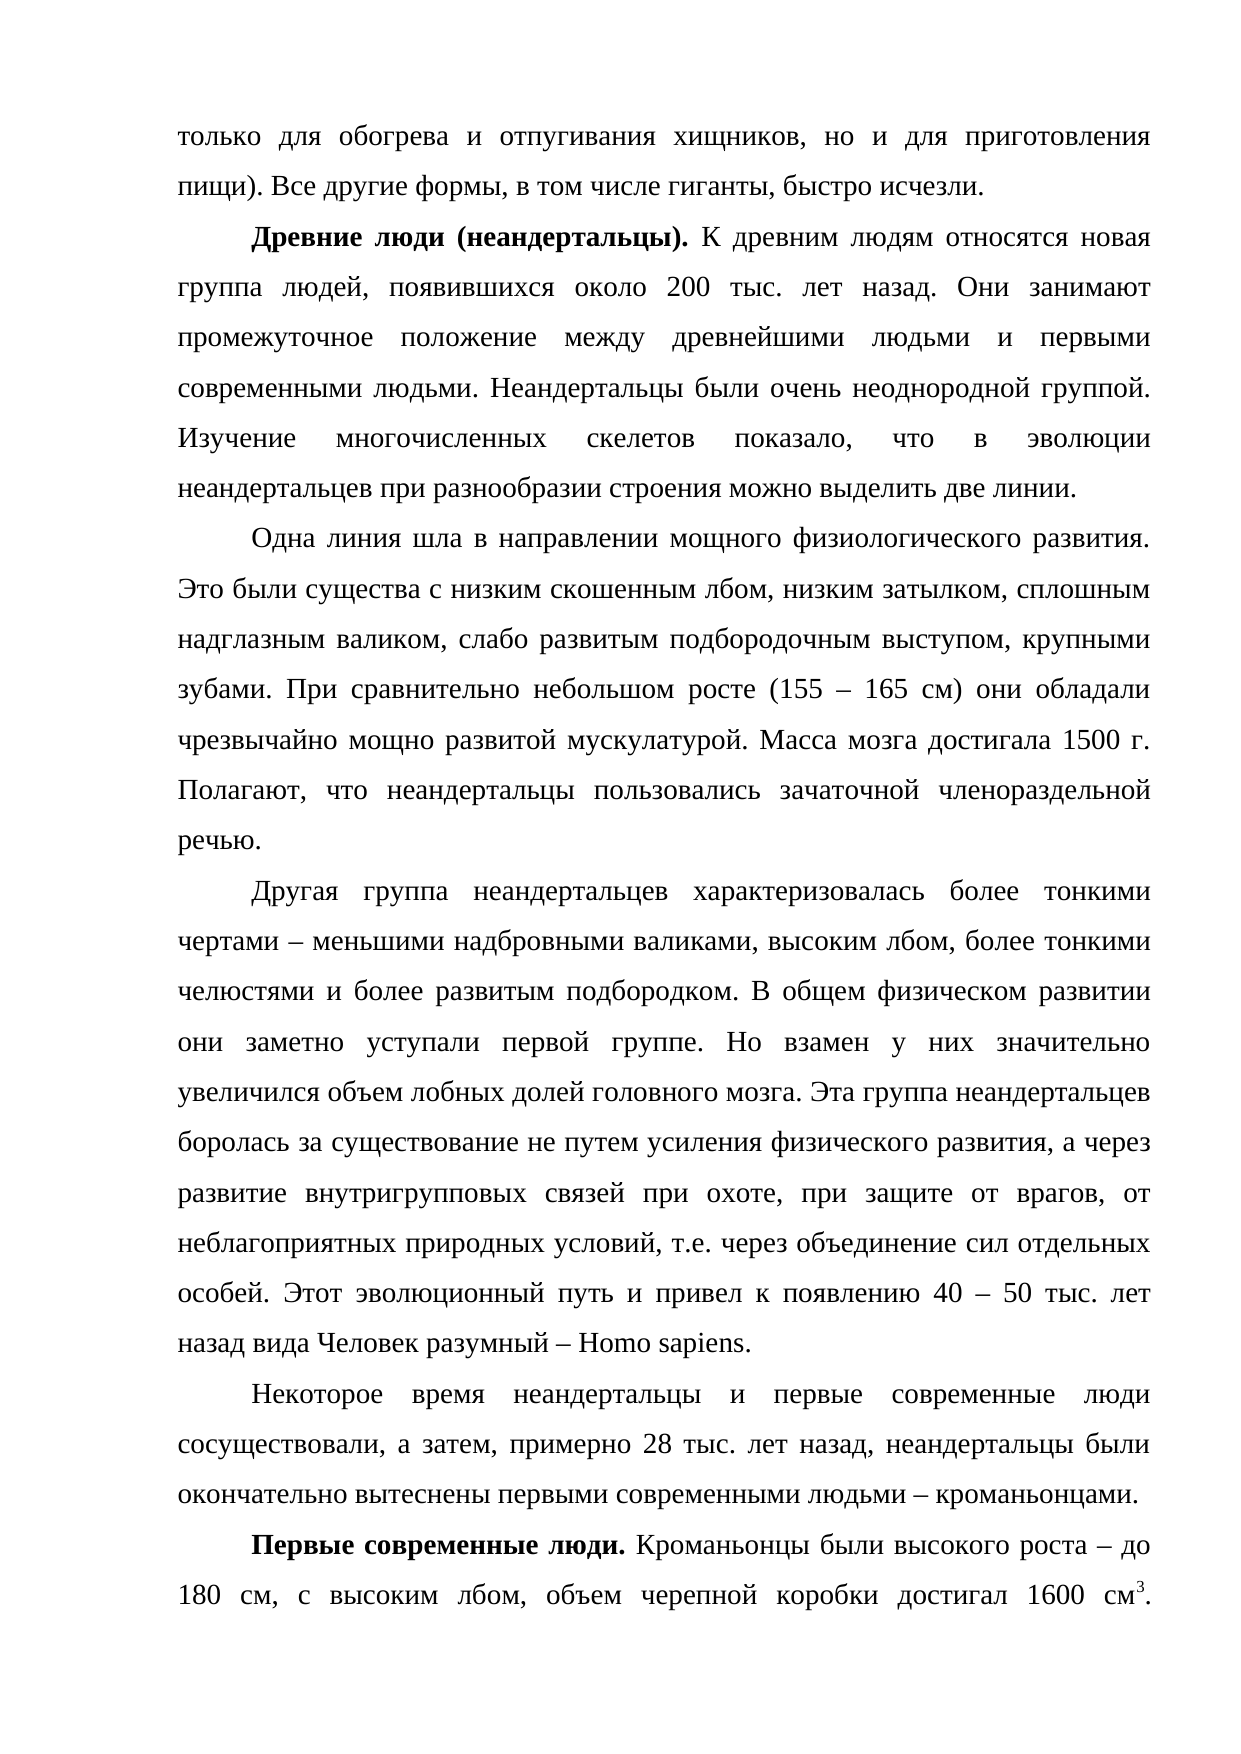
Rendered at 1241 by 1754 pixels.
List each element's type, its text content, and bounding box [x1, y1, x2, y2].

text Одна линия шла в направлении мощного физиологического развития. Это были существа с низким скошенным лбом, низким затылком, сплошным надглазным валиком, слабо развитым подбородочным выступом, крупными зубами. При сравнительно небольшом росте (155 – 165 см) они обладали чрезвычайно мощно развитой мускулатурой. Масса мозга достигала 1500 г. Полагают, что неандертальцы пользовались зачаточной членораздельной речью. [177, 521, 1152, 856]
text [177, 118, 1152, 202]
text Древние люди (неандертальцы). К древним людям относятся новая группа людей, появившихся около 200 тыс. лет назад. Они занимают промежуточное положение между древнейшими людьми и первыми современными людьми. Неандертальцы были очень неоднородной группой. Изучение многочисленных скелетов показало, что в эволюции неандертальцев при разнообразии строения можно выделить две линии. [177, 219, 1152, 504]
text Некоторое время неандертальцы и первые современные люди сосуществовали, а затем, примерно 28 тыс. лет назад, неандертальцы были окончательно вытеснены первыми современными людьми – кроманьонцами. [177, 1376, 1152, 1510]
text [177, 1527, 1152, 1611]
text Другая группа неандертальцев характеризовалась более тонкими чертами – меньшими надбровными валиками, высоким лбом, более тонкими челюстями и более развитым подбородком. В общем физическом развитии они заметно уступали первой группе. Но взамен у них значительно увеличился объем лобных долей головного мозга. Эта группа неандертальцев боролась за существование не путем усиления физического развития, а через развитие внутригрупповых связей при охоте, при защите от врагов, от неблагоприятных природных условий, т.е. через объединение сил отдельных особей. Этот эволюционный путь и привел к появлению 40 – 50 тыс. лет назад вида Человек разумный – Homo sapiens. [177, 873, 1152, 1359]
